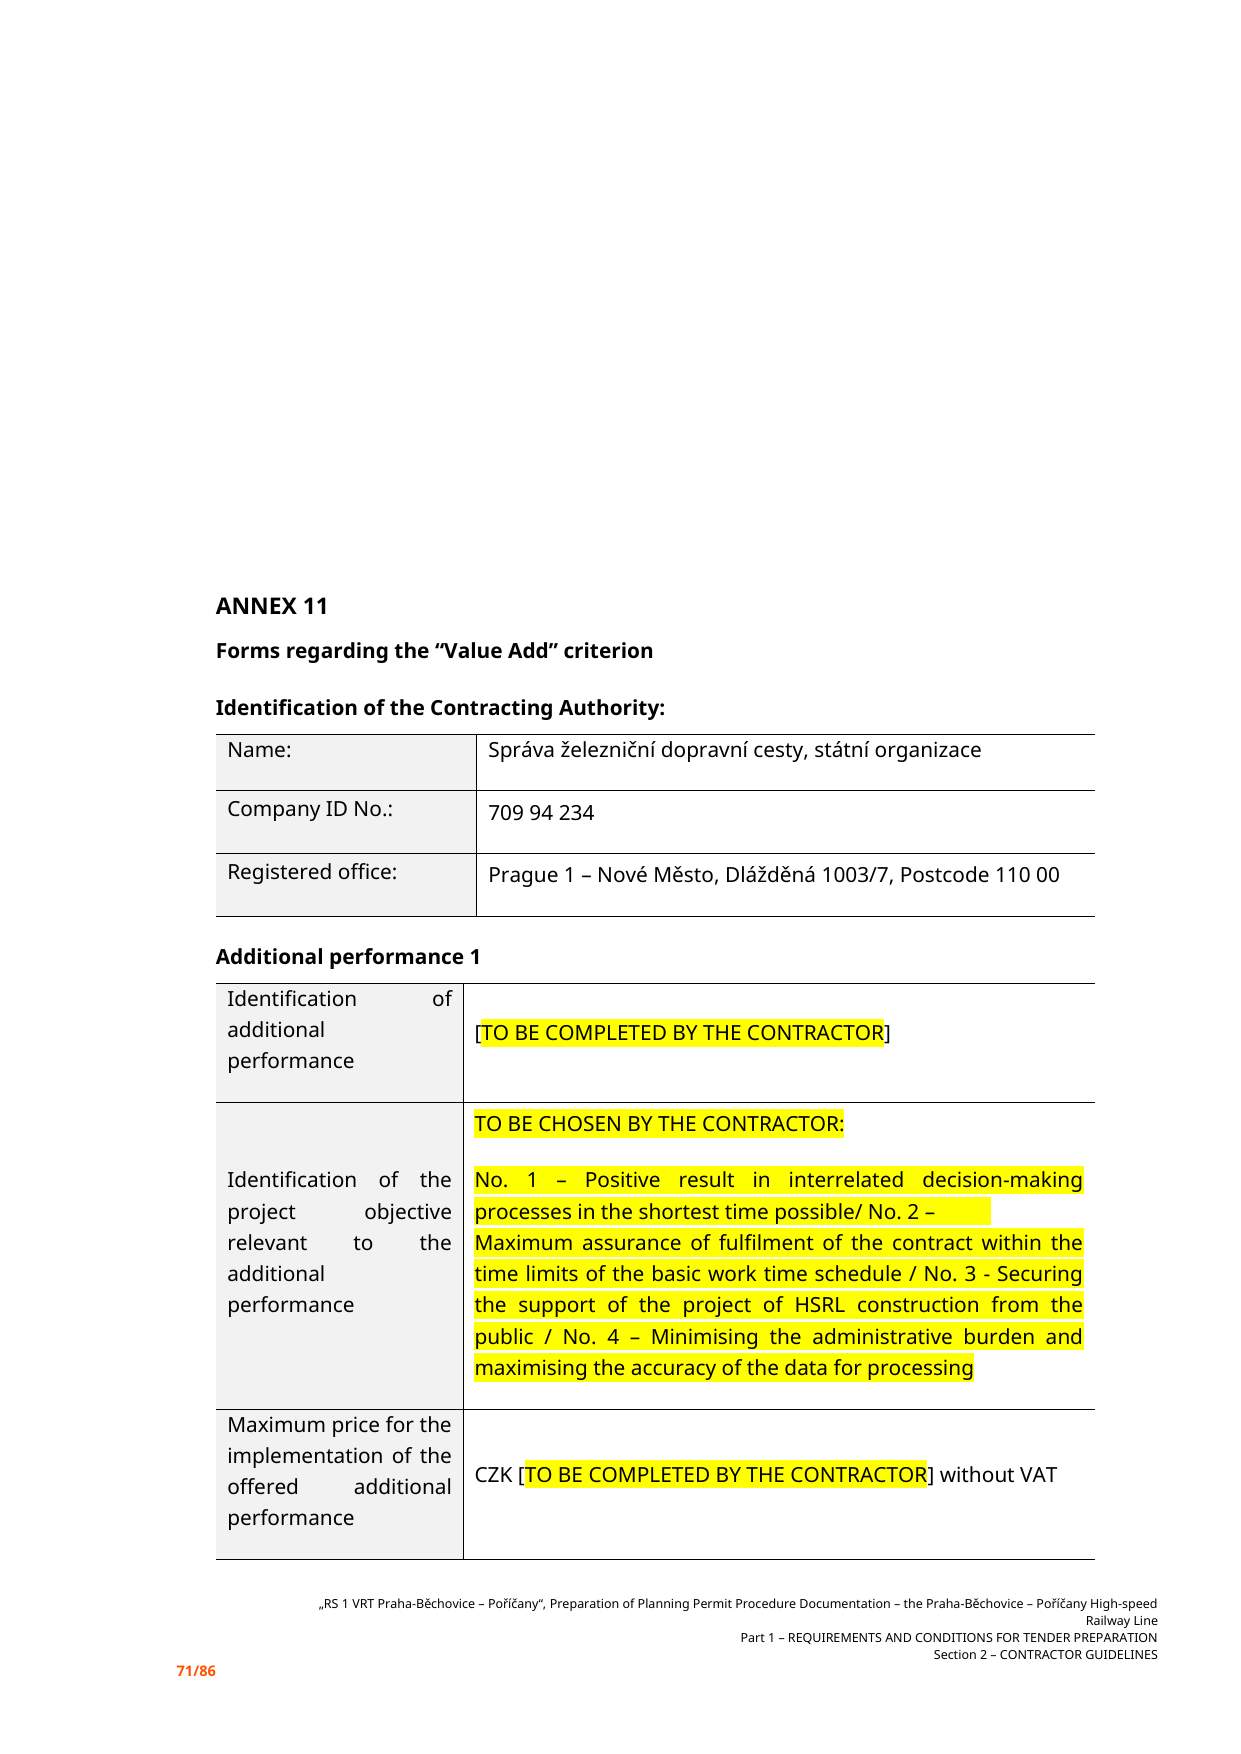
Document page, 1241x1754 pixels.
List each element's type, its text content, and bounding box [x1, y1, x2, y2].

table_cell Identification of the project objective relevant to the additional performance [216, 1103, 463, 1409]
table_cell Registered office: [216, 854, 476, 916]
table_cell Company ID No.: [216, 791, 476, 853]
table_cell CZK [TO BE COMPLETED BY THE CONTRACTOR] without VAT [464, 1410, 1095, 1559]
table_cell TO BE CHOSEN BY THE CONTRACTOR: No. 1 – Positive result in interrelated decision-making processes in the shortest time possible/ No. 2 – Maximum assurance of fulfilment of the contract within the time limits of the basic work time schedule / No. 3 - Securing the support of the project of HSRL construction from the public / No. 4 – Minimising the administrative burden and maximising the accuracy of the data for processing [464, 1103, 1095, 1409]
table_header Name: [216, 735, 476, 790]
text Identification of the Contracting Authority: [216, 693, 1122, 721]
text Additional performance 1 [216, 942, 1122, 971]
table_header Identification of additional performance [216, 984, 463, 1102]
table_header Správa železniční dopravní cesty, státní organizace [477, 735, 1095, 790]
table_cell Prague 1 – Nové Město, Dlážděná 1003/7, Postcode 110 00 [477, 854, 1095, 916]
table_cell 709 94 234 [477, 791, 1095, 853]
text Annex 11 [216, 590, 1122, 621]
table_header [TO BE COMPLETED BY THE CONTRACTOR] [464, 984, 1095, 1102]
table_cell Maximum price for the implementation of the offered additional performance [216, 1410, 463, 1559]
text Forms regarding the “Value Add” criterion [216, 637, 1122, 665]
